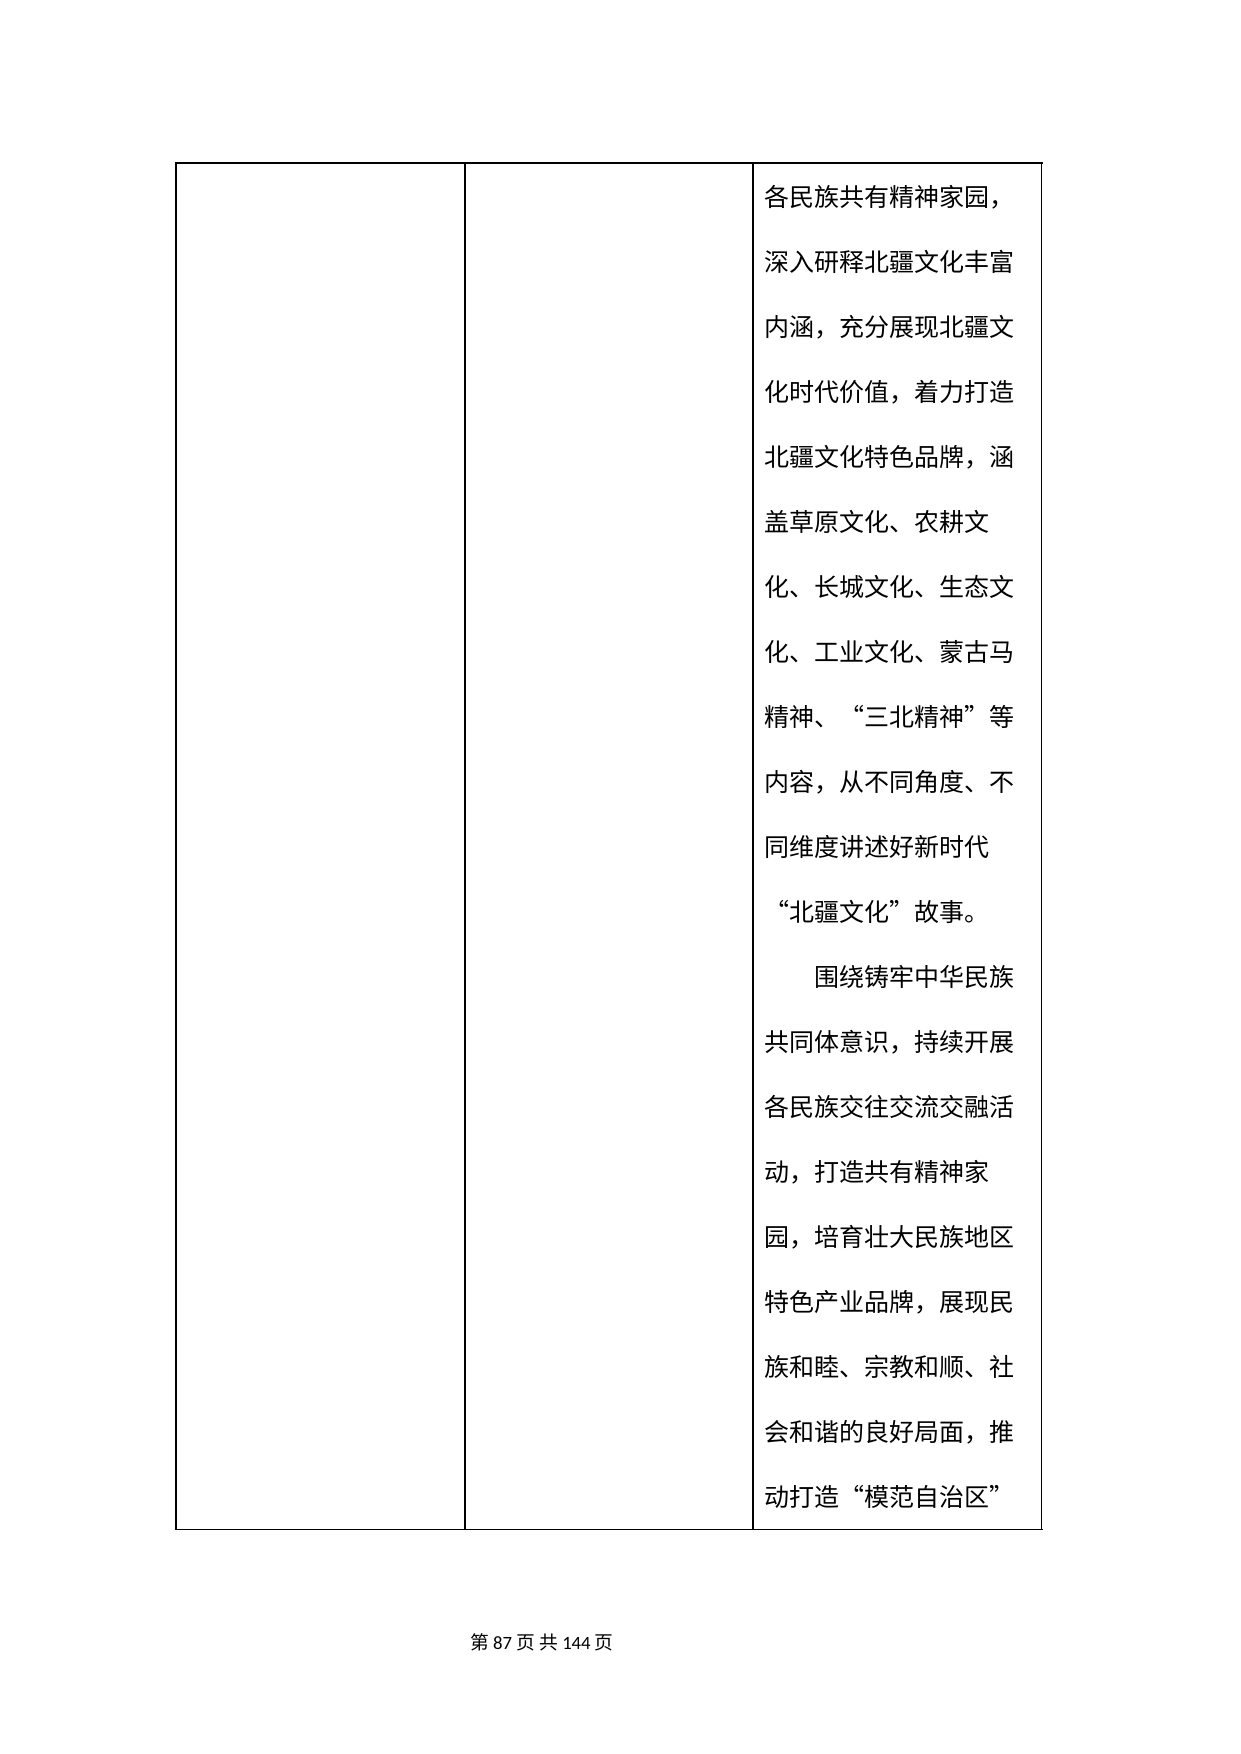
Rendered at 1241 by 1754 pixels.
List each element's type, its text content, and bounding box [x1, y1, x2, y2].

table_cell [754, 164, 1041, 1528]
table_cell 1 [177, 164, 464, 1528]
table_cell [466, 164, 752, 1528]
